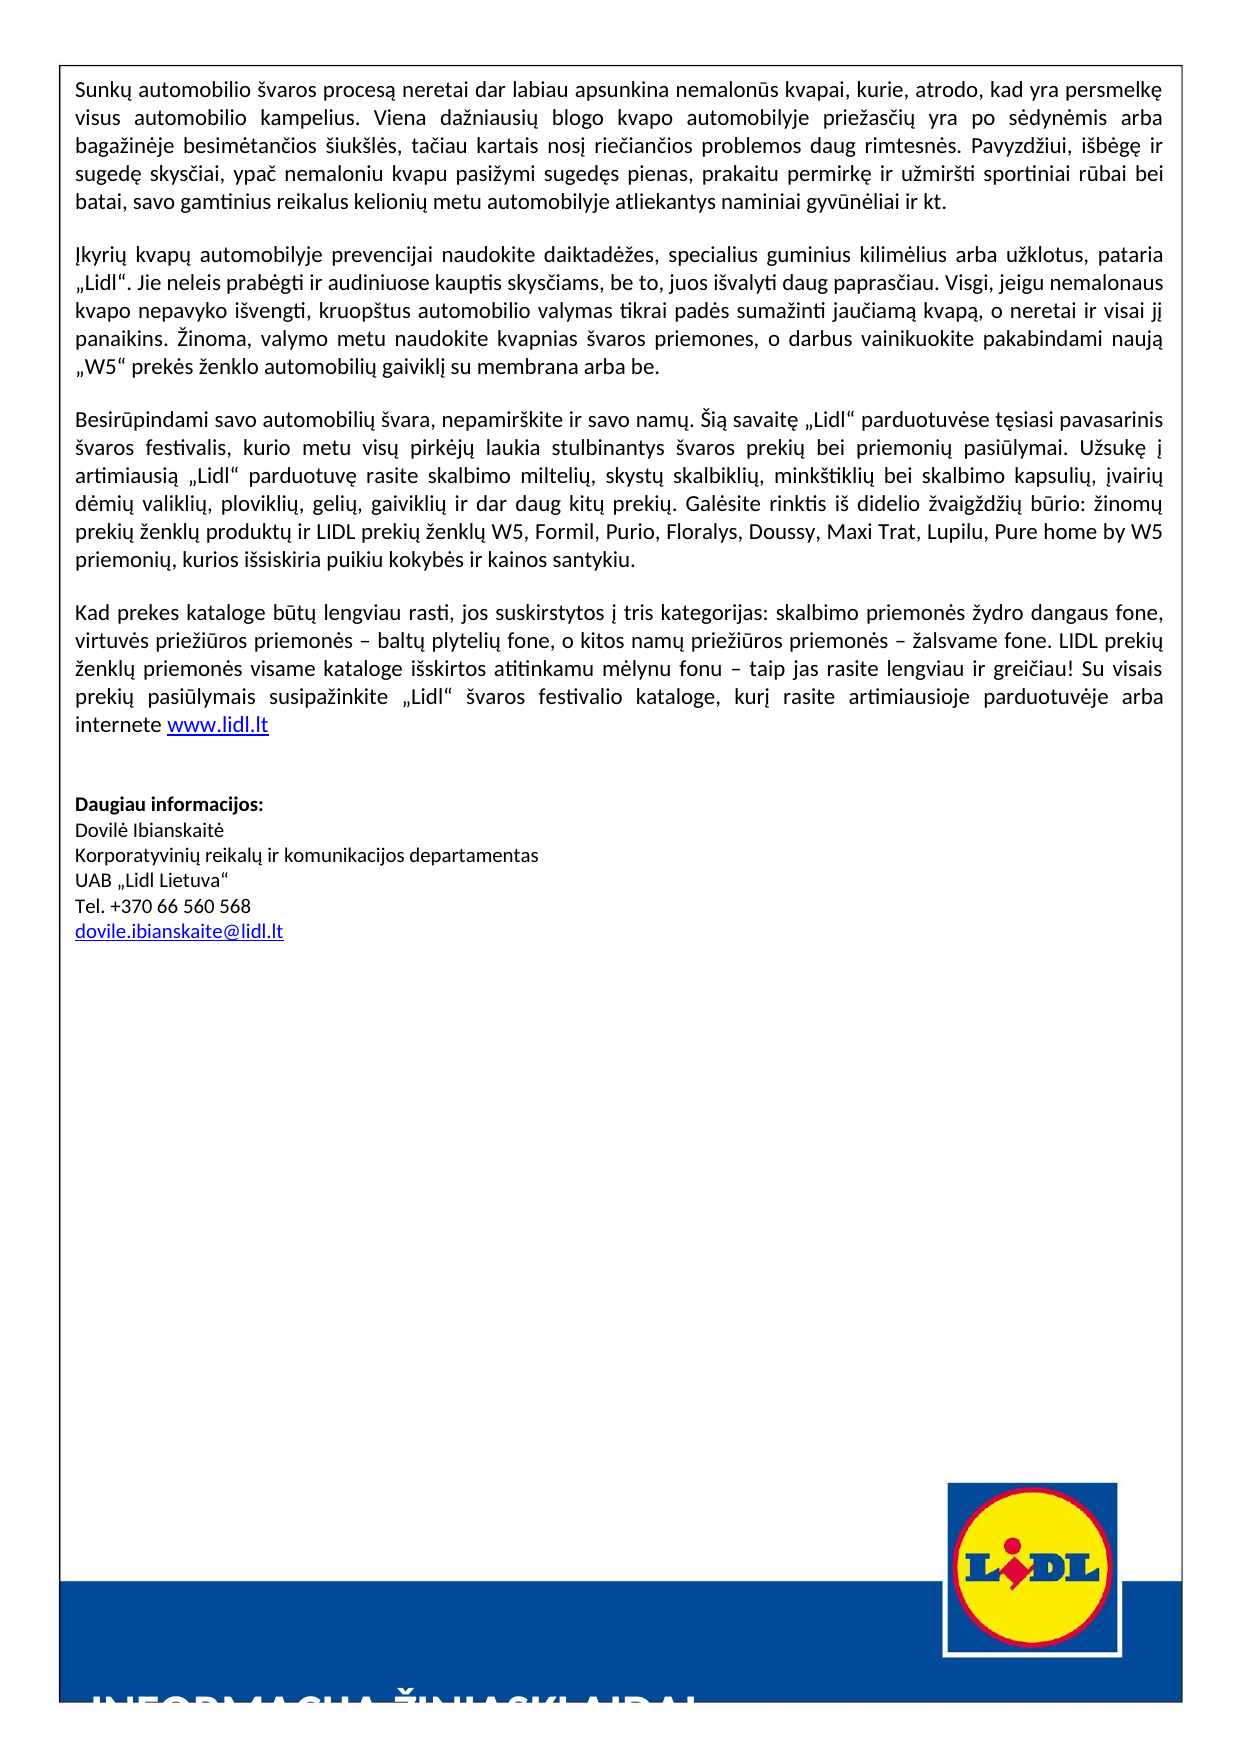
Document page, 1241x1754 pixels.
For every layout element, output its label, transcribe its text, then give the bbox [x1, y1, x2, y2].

text UAB „Lidl Lietuva“ [75, 868, 1165, 893]
text Korporatyvinių reikalų ir komunikacijos departamentas [75, 842, 1165, 868]
text Besirūpindami savo automobilių švara, nepamirškite ir savo namų. Šią savaitę „Lidl“ parduotuvėse tęsiasi pavasarinis švaros festivalis, kurio metu visų pirkėjų laukia stulbinantys švaros prekių bei priemonių pasiūlymai. Užsukę į artimiausią „Lidl“ parduotuvę rasite skalbimo miltelių, skystų skalbiklių, minkštiklių bei skalbimo kapsulių, įvairių dėmių valiklių, ploviklių, gelių, gaiviklių ir dar daug kitų prekių. Galėsite rinktis iš didelio žvaigždžių būrio: žinomų prekių ženklų produktų ir LIDL prekių ženklų W5, Formil, Purio, Floralys, Doussy, Maxi Trat, Lupilu, Pure home by W5 priemonių, kurios išsiskiria puikiu kokybės ir kainos santykiu. [75, 405, 1165, 573]
text Kad prekes kataloge būtų lengviau rasti, jos suskirstytos į tris kategorijas: skalbimo priemonės žydro dangaus fone, virtuvės priežiūros priemonės – baltų plytelių fone, o kitos namų priežiūros priemonės – žalsvame fone. LIDL prekių ženklų priemonės visame kataloge išskirtos atitinkamu mėlynu fonu – taip jas rasite lengviau ir greičiau! Su visais prekių pasiūlymais susipažinkite „Lidl“ švaros festivalio kataloge, kurį rasite artimiausioje parduotuvėje arba internete www.lidl.lt [75, 598, 1165, 738]
text Dovilė Ibianskaitė [75, 817, 1165, 842]
text Įkyrių kvapų automobilyje prevencijai naudokite daiktadėžes, specialius guminius kilimėlius arba užklotus, pataria „Lidl“. Jie neleis prabėgti ir audiniuose kauptis skysčiams, be to, juos išvalyti daug paprasčiau. Visgi, jeigu nemalonaus kvapo nepavyko išvengti, kruopštus automobilio valymas tikrai padės sumažinti jaučiamą kvapą, o neretai ir visai jį panaikins. Žinoma, valymo metu naudokite kvapnias švaros priemones, o darbus vainikuokite pakabindami naują „W5“ prekės ženklo automobilių gaiviklį su membrana arba be. [75, 240, 1165, 380]
text dovile.ibianskaite@lidl.lt [75, 918, 1165, 944]
text Tel. +370 66 560 568 [75, 893, 1165, 918]
text Daugiau informacijos: [75, 791, 1165, 817]
text Sunkų automobilio švaros procesą neretai dar labiau apsunkina nemalonūs kvapai, kurie, atrodo, kad yra persmelkę visus automobilio kampelius. Viena dažniausių blogo kvapo automobilyje priežasčių yra po sėdynėmis arba bagažinėje besimėtančios šiukšlės, tačiau kartais nosį riečiančios problemos daug rimtesnės. Pavyzdžiui, išbėgę ir sugedę skysčiai, ypač nemaloniu kvapu pasižymi sugedęs pienas, prakaitu permirkę ir užmiršti sportiniai rūbai bei batai, savo gamtinius reikalus kelionių metu automobilyje atliekantys naminiai gyvūnėliai ir kt. [75, 75, 1165, 215]
picture [0, 6, 1241, 1754]
